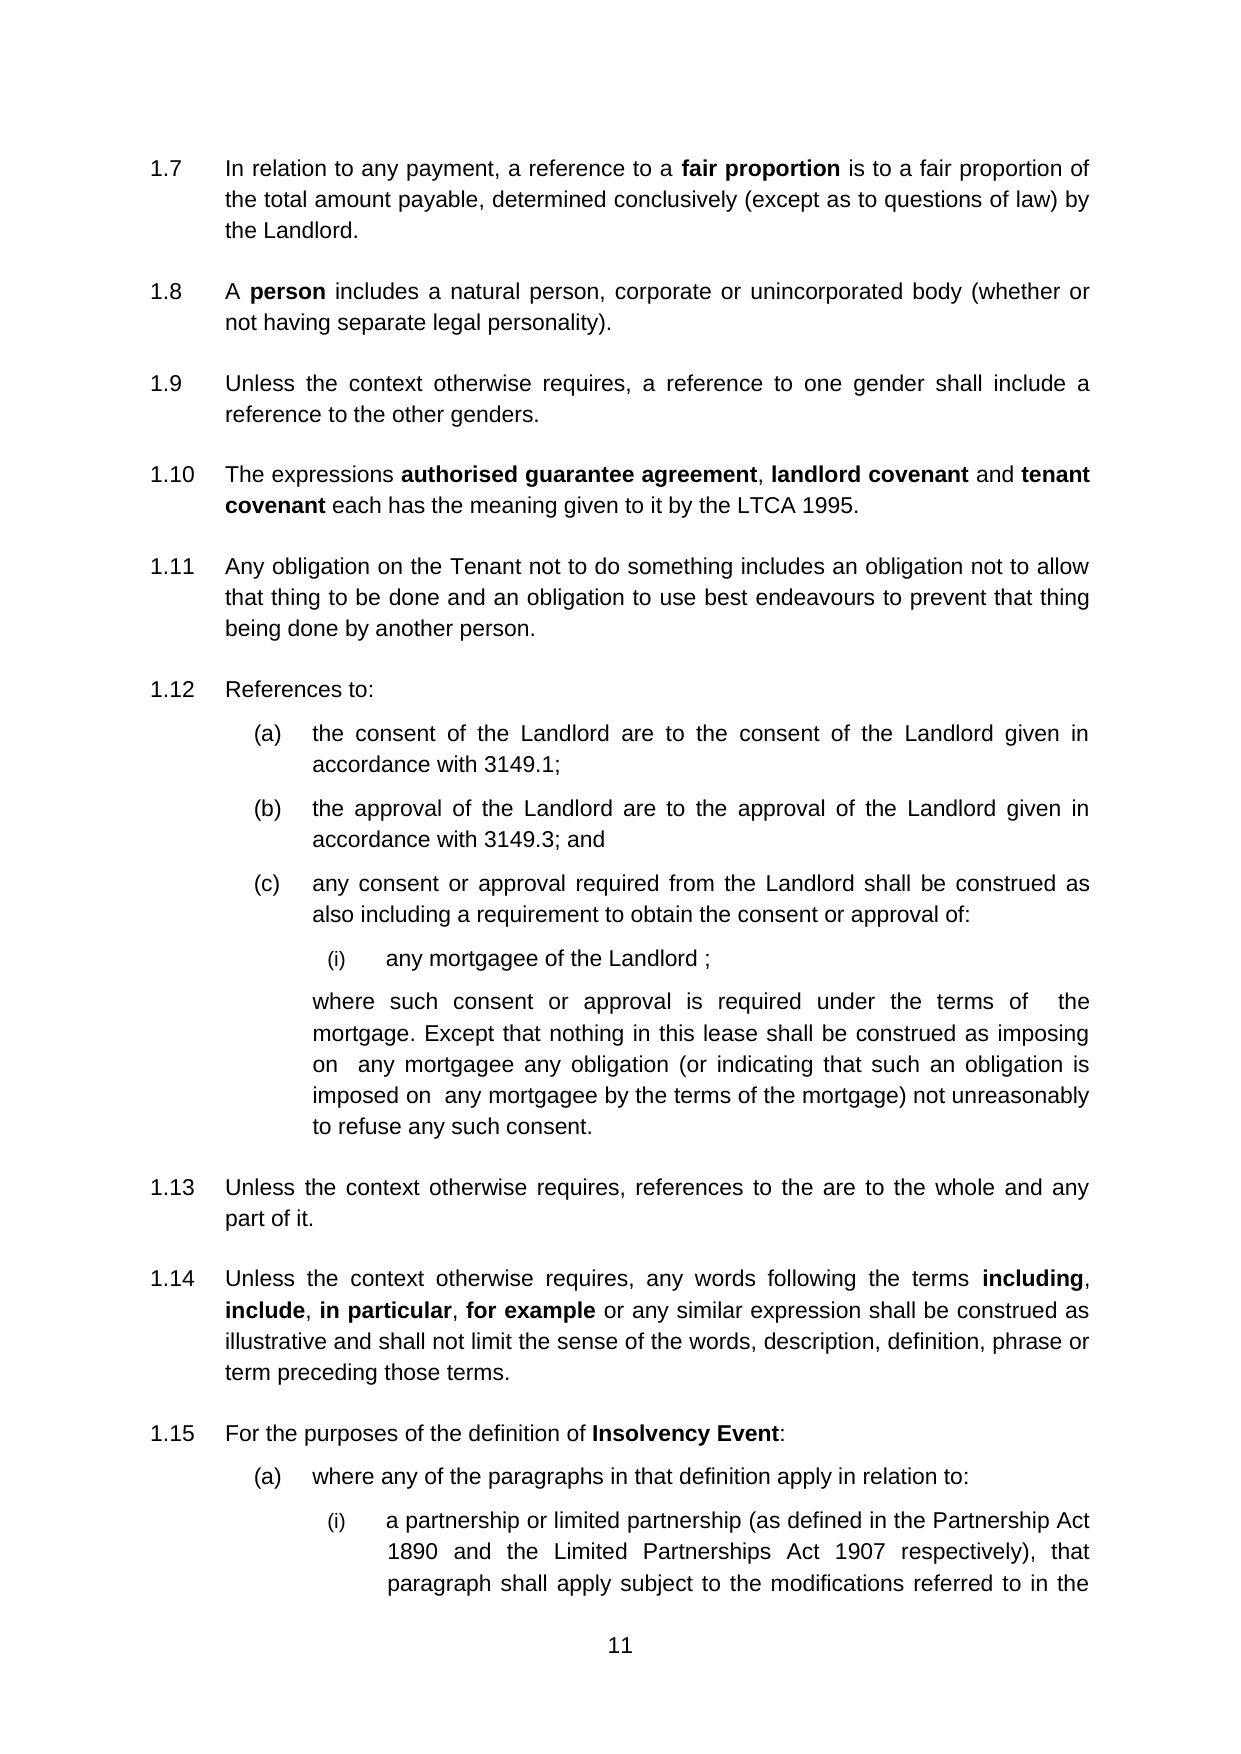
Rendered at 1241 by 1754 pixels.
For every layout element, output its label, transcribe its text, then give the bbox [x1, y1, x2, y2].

title any mortgagee of the Landlord ; [327, 939, 1090, 971]
title Unless the context otherwise requires, references to the are to the whole and any part of it. [150, 1169, 1090, 1231]
title References to: [150, 671, 1090, 702]
title A person includes a natural person, corporate or unincorporated body (whether or not having separate legal personality). [150, 273, 1090, 335]
title where any of the paragraphs in that definition apply in relation to: [253, 1458, 1090, 1489]
title Unless the context otherwise requires, any words following the terms including, include, in particular, for example or any similar expression shall be construed as illustrative and shall not limit the sense of the words, description, definition, phrase or term preceding those terms. [150, 1260, 1090, 1385]
title the approval of the Landlord are to the approval of the Landlord given in accordance with clause 53.3; and [253, 789, 1090, 852]
title the consent of the Landlord are to the consent of the Landlord given in accordance with clause 53.1; [253, 714, 1090, 777]
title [327, 1502, 1090, 1596]
title In relation to any payment, a reference to a fair proportion is to a fair proportion of the total amount payable, determined conclusively (except as to questions of law) by the Landlord. [150, 150, 1090, 244]
title For the purposes of the definition of Insolvency Event: [150, 1414, 1090, 1446]
title Any obligation on the Tenant not to do something includes an obligation not to allow that thing to be done and an obligation to use best endeavours to prevent that thing being done by another person. [150, 548, 1090, 642]
text where such consent or approval is required under the terms of the mortgage. Except that nothing in this lease shall be construed as imposing on any mortgagee any obligation (or indicating that such an obligation is imposed on any mortgagee by the terms of the mortgage) not unreasonably to refuse any such consent. [312, 983, 1090, 1139]
title Unless the context otherwise requires, a reference to one gender shall include a reference to the other genders. [150, 364, 1090, 427]
title The expressions authorised guarantee agreement, landlord covenant and tenant covenant each has the meaning given to it by the LTCA 1995. [150, 456, 1090, 519]
title any consent or approval required from the Landlord shall be construed as also including a requirement to obtain the consent or approval of: [253, 864, 1090, 927]
